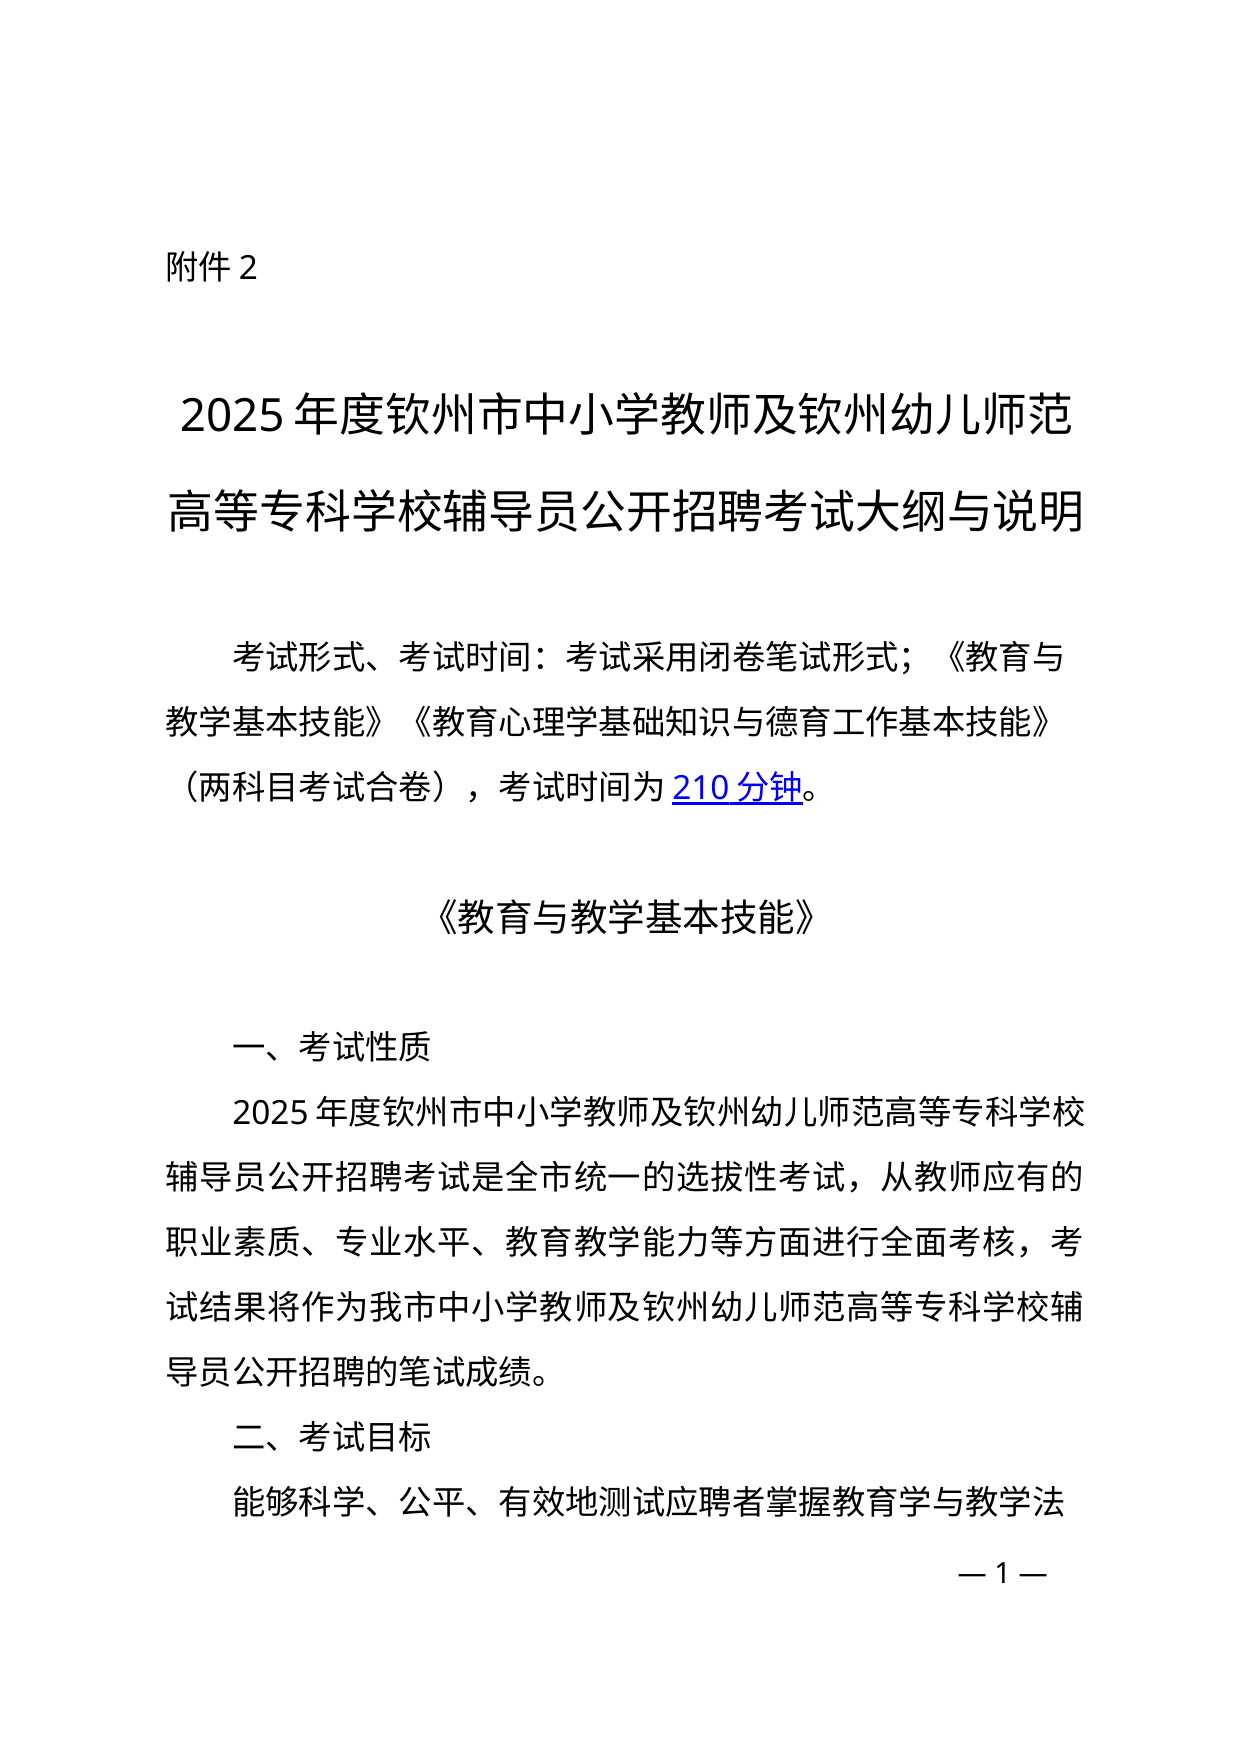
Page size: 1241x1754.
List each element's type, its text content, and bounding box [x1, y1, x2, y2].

text 一、考试性质 [165, 1013, 1087, 1078]
text 2025年度钦州市中小学教师及钦州幼儿师范高等专科学校辅导员公开招聘考试是全市统一的选拔性考试，从教师应有的职业素质、专业水平、教育教学能力等方面进行全面考核，考试结果将作为我市中小学教师及钦州幼儿师范高等专科学校辅导员公开招聘的笔试成绩。 [165, 1078, 1087, 1403]
text 2025年度钦州市中小学教师及钦州幼儿师范高等专科学校辅导员公开招聘考试大纲与说明 [165, 363, 1087, 558]
text 二、考试目标 [165, 1403, 1087, 1468]
text 《教育与教学基本技能》 [165, 883, 1087, 948]
text 附件2 [165, 233, 1087, 298]
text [165, 1468, 1087, 1533]
text 考试形式、考试时间：考试采用闭卷笔试形式；《教育与教学基本技能》《教育心理学基础知识与德育工作基本技能》（两科目考试合卷），考试时间为210分钟。 [165, 623, 1087, 818]
